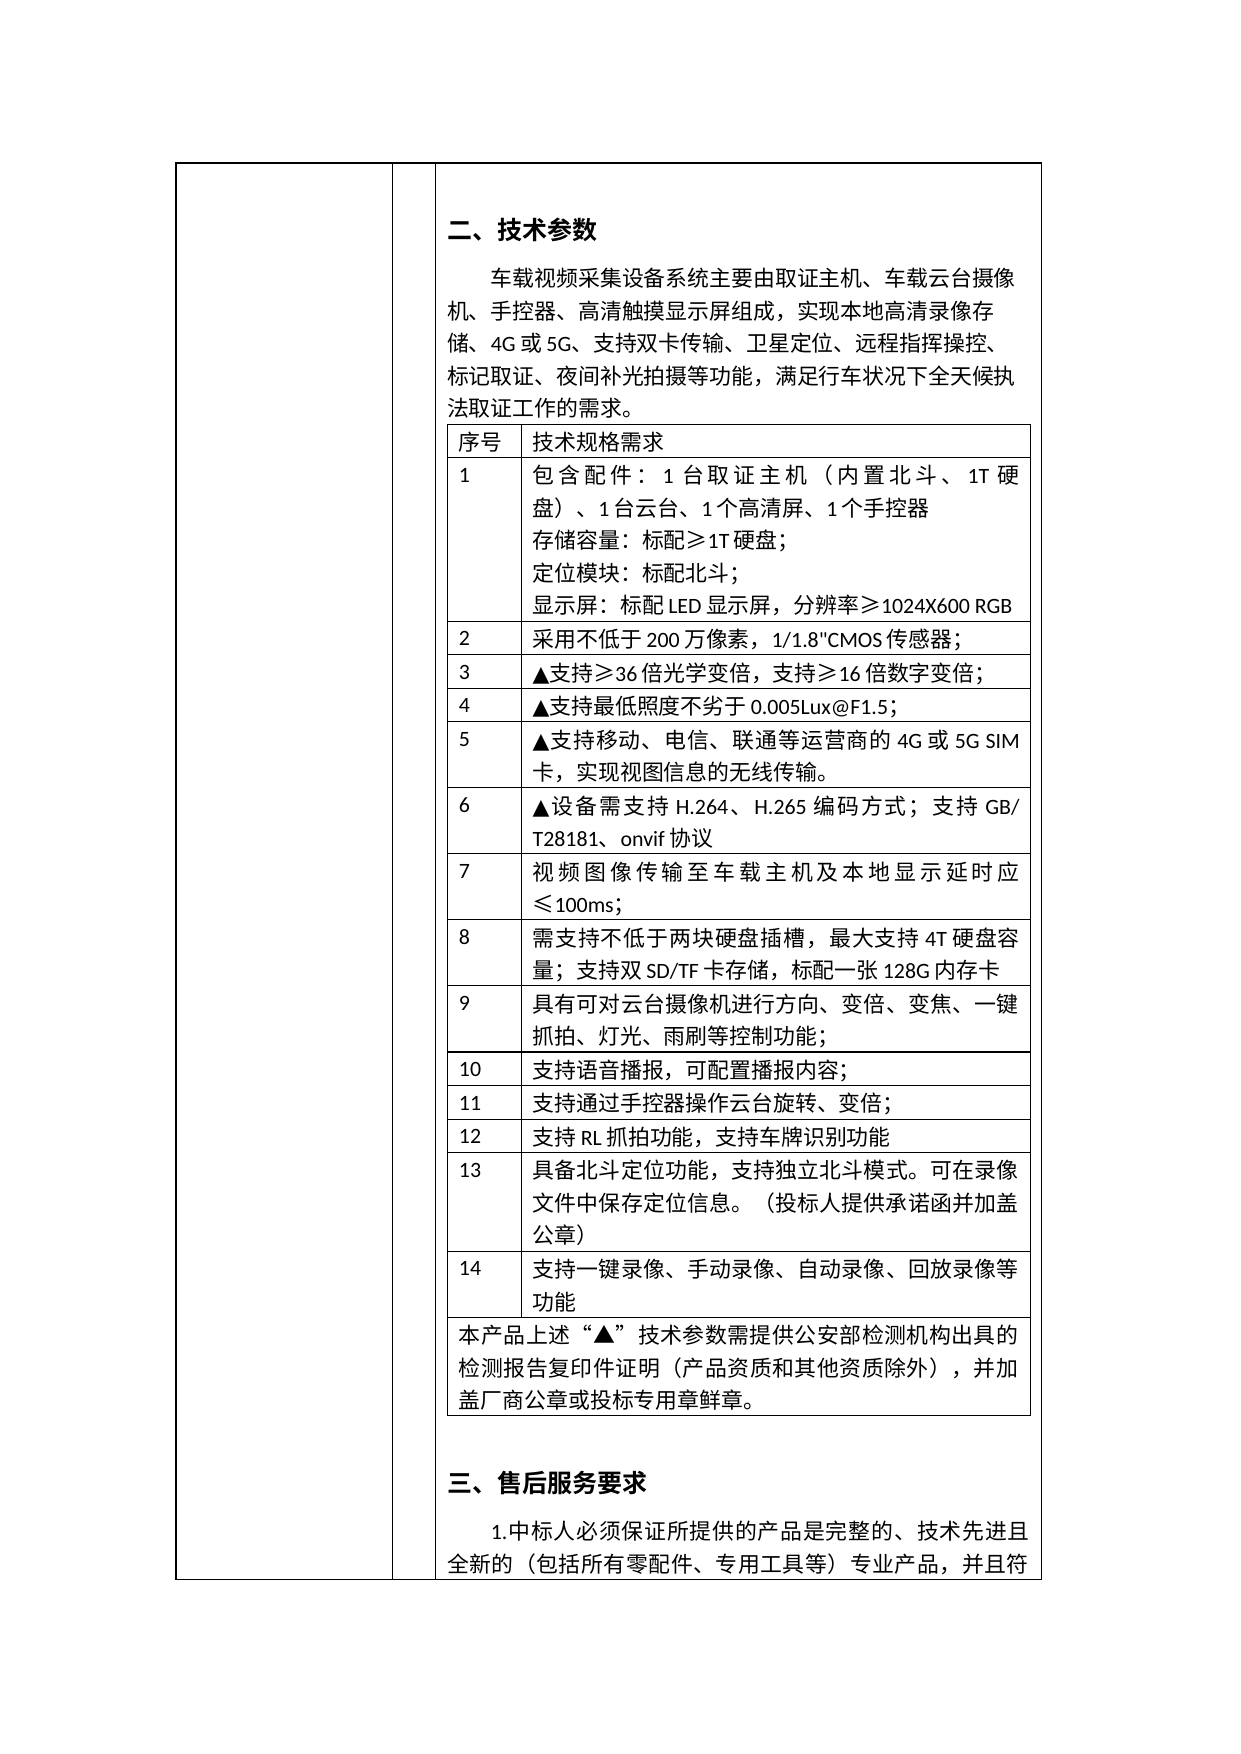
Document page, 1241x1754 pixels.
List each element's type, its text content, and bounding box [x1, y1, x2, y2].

table_cell [177, 164, 392, 1579]
table_cell 1 [393, 164, 435, 1579]
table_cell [436, 164, 1041, 1579]
